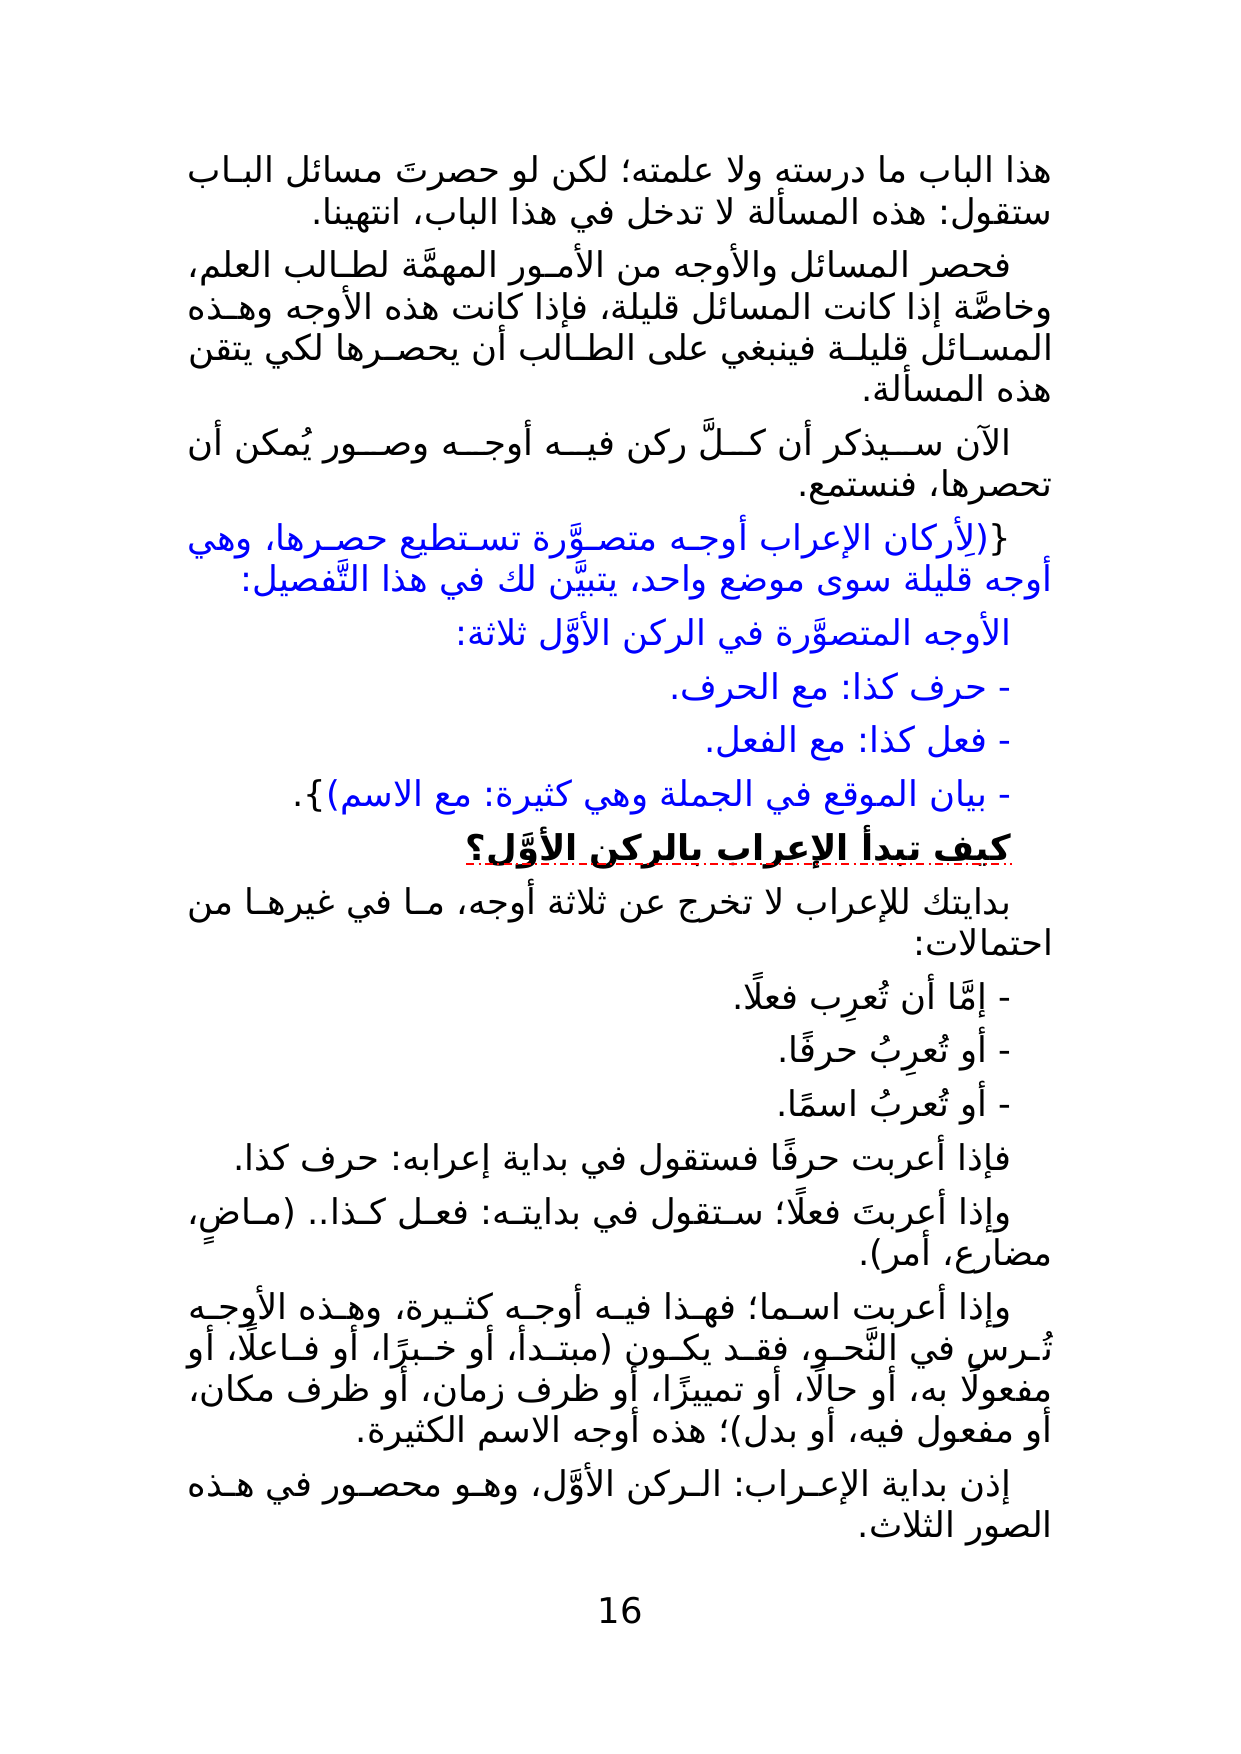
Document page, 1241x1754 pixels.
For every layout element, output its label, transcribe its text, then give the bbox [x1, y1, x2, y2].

text - فعل كذا: مع الفعل. [187, 720, 1053, 761]
text - أو تُعرِبُ حرفًا. [187, 1030, 1053, 1071]
text وإذا أعربت اسما؛ فهذا فيه أوجه كثيرة، وهذه الأوجه تُرس في النَّحو، فقد يكون (مبتدأ، أو خبرًا، أو فاعلًا، أو مفعولًا به، أو حالًا، أو تمييزًا، أو ظرف زمان، أو ظرف مكان، أو مفعول فيه، أو بدل)؛ هذه أوجه الاسم الكثيرة. [187, 1286, 1053, 1451]
text - بيان الموقع في الجملة وهي كثيرة: مع الاسم)}. [187, 774, 1053, 815]
text بدايتك للإعراب لا تخرج عن ثلاثة أوجه، ما في غيرها من احتمالات: [187, 881, 1053, 964]
text الآن سيذكر أن كلَّ ركن فيه أوجه وصور يُمكن أن تحصرها، فنستمع. [187, 422, 1053, 505]
text - حرف كذا: مع الحرف. [187, 666, 1053, 707]
text إذن بداية الإعراب: الركن الأوَّل، وهو محصور في هذه الصور الثلاث. [187, 1464, 1053, 1546]
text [187, 150, 1053, 232]
text الأوجه المتصوَّرة في الركن الأوَّل ثلاثة: [187, 612, 1053, 654]
text كيف تبدأ الإعراب بالركن الأوَّل؟ [187, 827, 1053, 869]
text وإذا أعربتَ فعلًا؛ ستقول في بدايته: فعل كذا.. (ماضٍ، مضارع، أمر). [187, 1191, 1053, 1274]
text فحصر المسائل والأوجه من الأمور المهمَّة لطالب العلم، وخاصَّة إذا كانت المسائل قليلة، فإذا كانت هذه الأوجه وهذه المسائل قليلة فينبغي على الطالب أن يحصرها لكي يتقن هذه المسألة. [187, 245, 1053, 410]
text - إمَّا أن تُعرِب فعلًا. [187, 976, 1053, 1017]
text {(لِأركان الإعراب أوجه متصوَّرة تستطيع حصرها، وهي أوجه قليلة سوى موضع واحد، يتبيَّن لك في هذا التَّفصيل: [187, 517, 1053, 600]
text فإذا أعربت حرفًا فستقول في بداية إعرابه: حرف كذا. [187, 1137, 1053, 1179]
text - أو تُعربُ اسمًا. [187, 1084, 1053, 1125]
